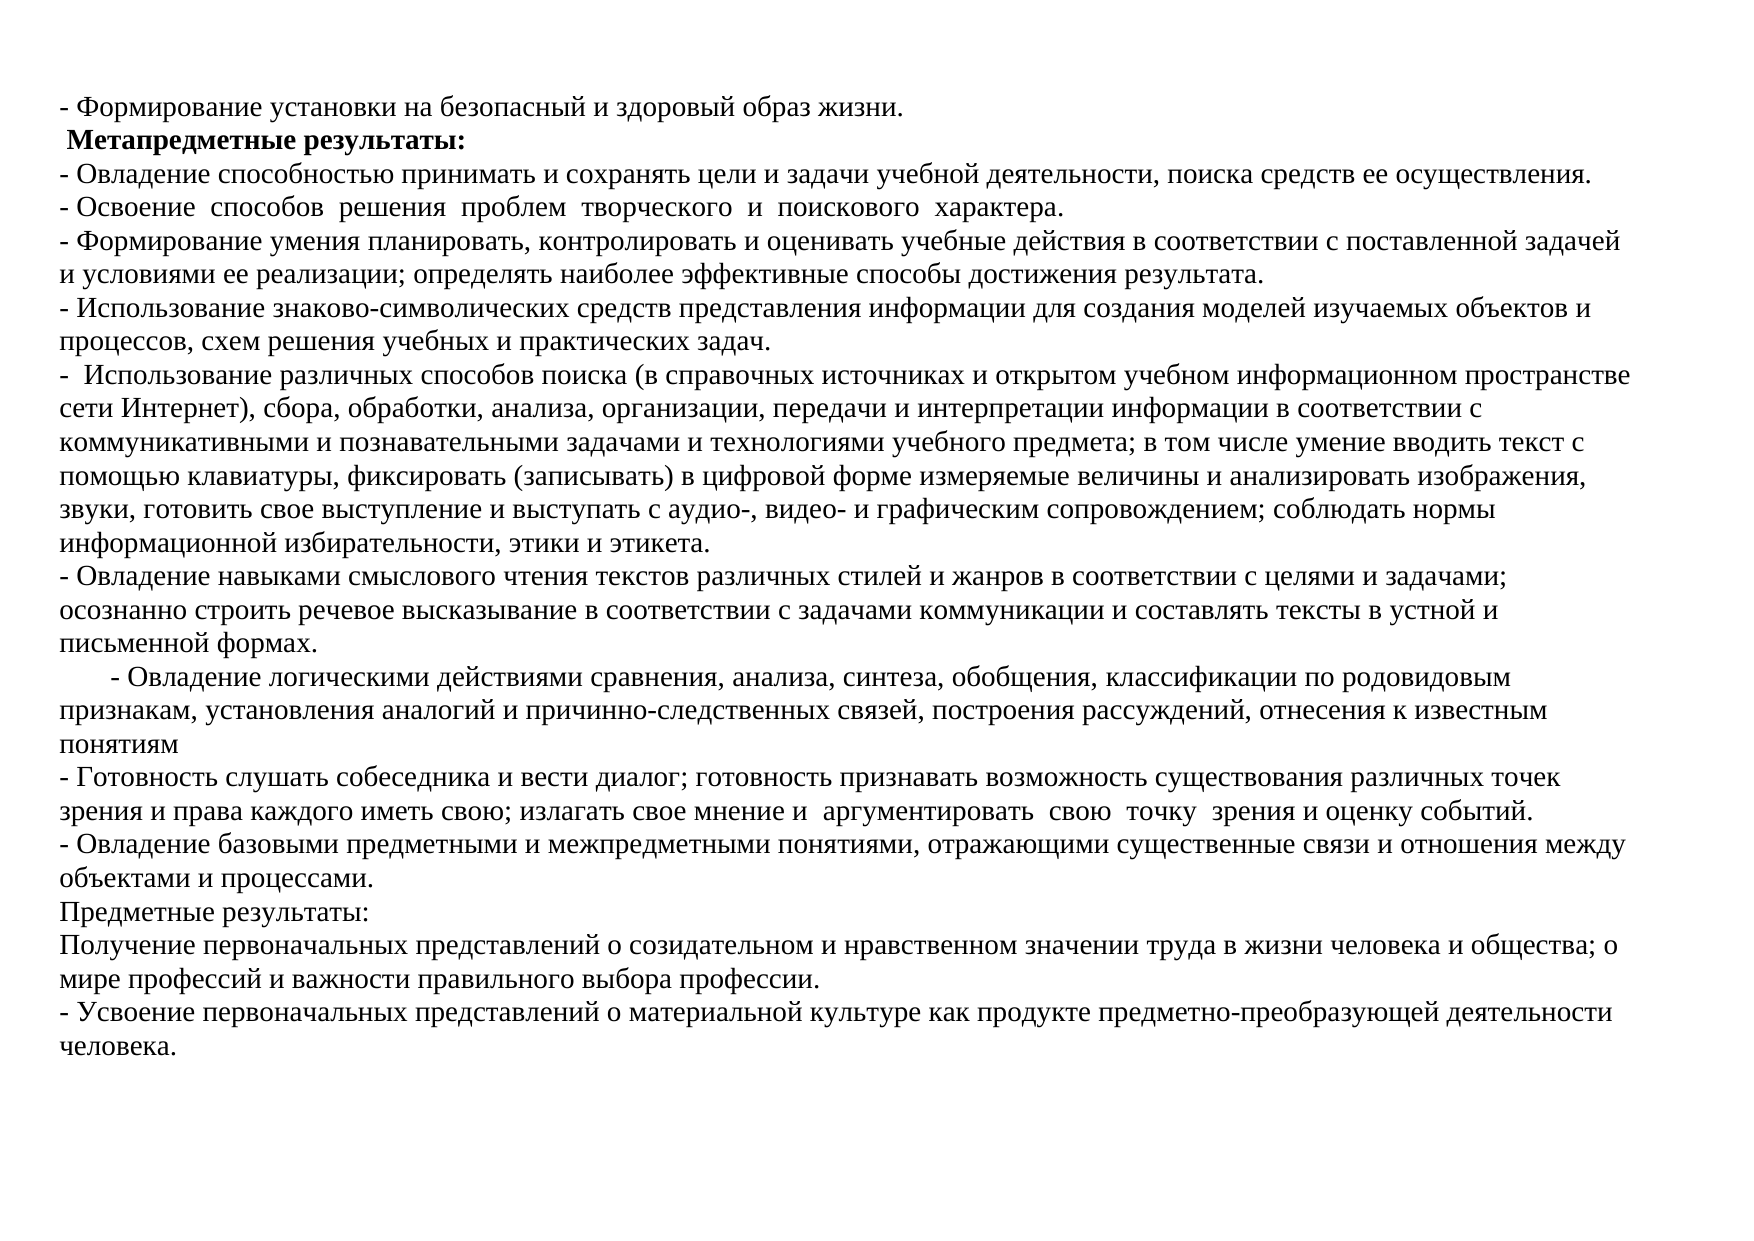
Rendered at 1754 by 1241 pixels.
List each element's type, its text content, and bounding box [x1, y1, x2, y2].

text - Овладение навыками смыслового чтения текстов различных стилей и жанров в соответствии с целями и задачами; осознанно строить речевое высказывание в соответствии с задачами коммуникации и составлять тексты в устной и письменной формах. [59, 558, 1636, 659]
text Метапредметные результаты: [59, 122, 1636, 156]
text - Использование различных способов поиска (в справочных источниках и открытом учебном информационном пространстве сети Интернет), сбора, обработки, анализа, организации, передачи и интерпретации информации в соответствии с коммуникативными и познавательными задачами и технологиями учебного предмета; в том числе умение вводить текст с помощью клавиатуры, фиксировать (записывать) в цифровой форме измеряемые величины и анализировать изображения, звуки, готовить свое выступление и выступать с аудио-, видео- и графическим сопровождением; соблюдать нормы информационной избирательности, этики и этикета. [59, 357, 1636, 558]
text - Овладение способностью принимать и сохранять цели и задачи учебной деятельности, поиска средств ее осуществления. [59, 156, 1636, 189]
text - Овладение базовыми предметными и межпредметными понятиями, отражающими существенные связи и отношения между объектами и процессами. [59, 827, 1636, 894]
text - Овладение логическими действиями сравнения, анализа, синтеза, обобщения, классификации по родовидовым признакам, установления аналогий и причинно-следственных связей, построения рассуждений, отнесения к известным понятиям [59, 659, 1636, 759]
text - Использование знаково-символических средств представления информации для создания моделей изучаемых объектов и процессов, схем решения учебных и практических задач. [59, 290, 1636, 357]
text Предметные результаты: [59, 894, 1636, 927]
text - Усвоение первоначальных представлений о материальной культуре как продукте предметно-преобразующей деятельности человека. [59, 994, 1636, 1061]
text Получение первоначальных представлений о созидательном и нравственном значении труда в жизни человека и общества; о мире профессий и важности правильного выбора профессии. [59, 927, 1636, 994]
text - Формирование умения планировать, контролировать и оценивать учебные действия в соответствии с поставленной задачей и условиями ее реализации; определять наиболее эффективные способы достижения результата. [59, 223, 1636, 290]
text - Формирование установки на безопасный и здоровый образ жизни. [59, 89, 1636, 122]
text - Освоение способов решения проблем творческого и поискового характера. [59, 189, 1636, 223]
text - Готовность слушать собеседника и вести диалог; готовность признавать возможность существования различных точек зрения и права каждого иметь свою; излагать свое мнение и аргументировать свою точку зрения и оценку событий. [59, 759, 1636, 827]
